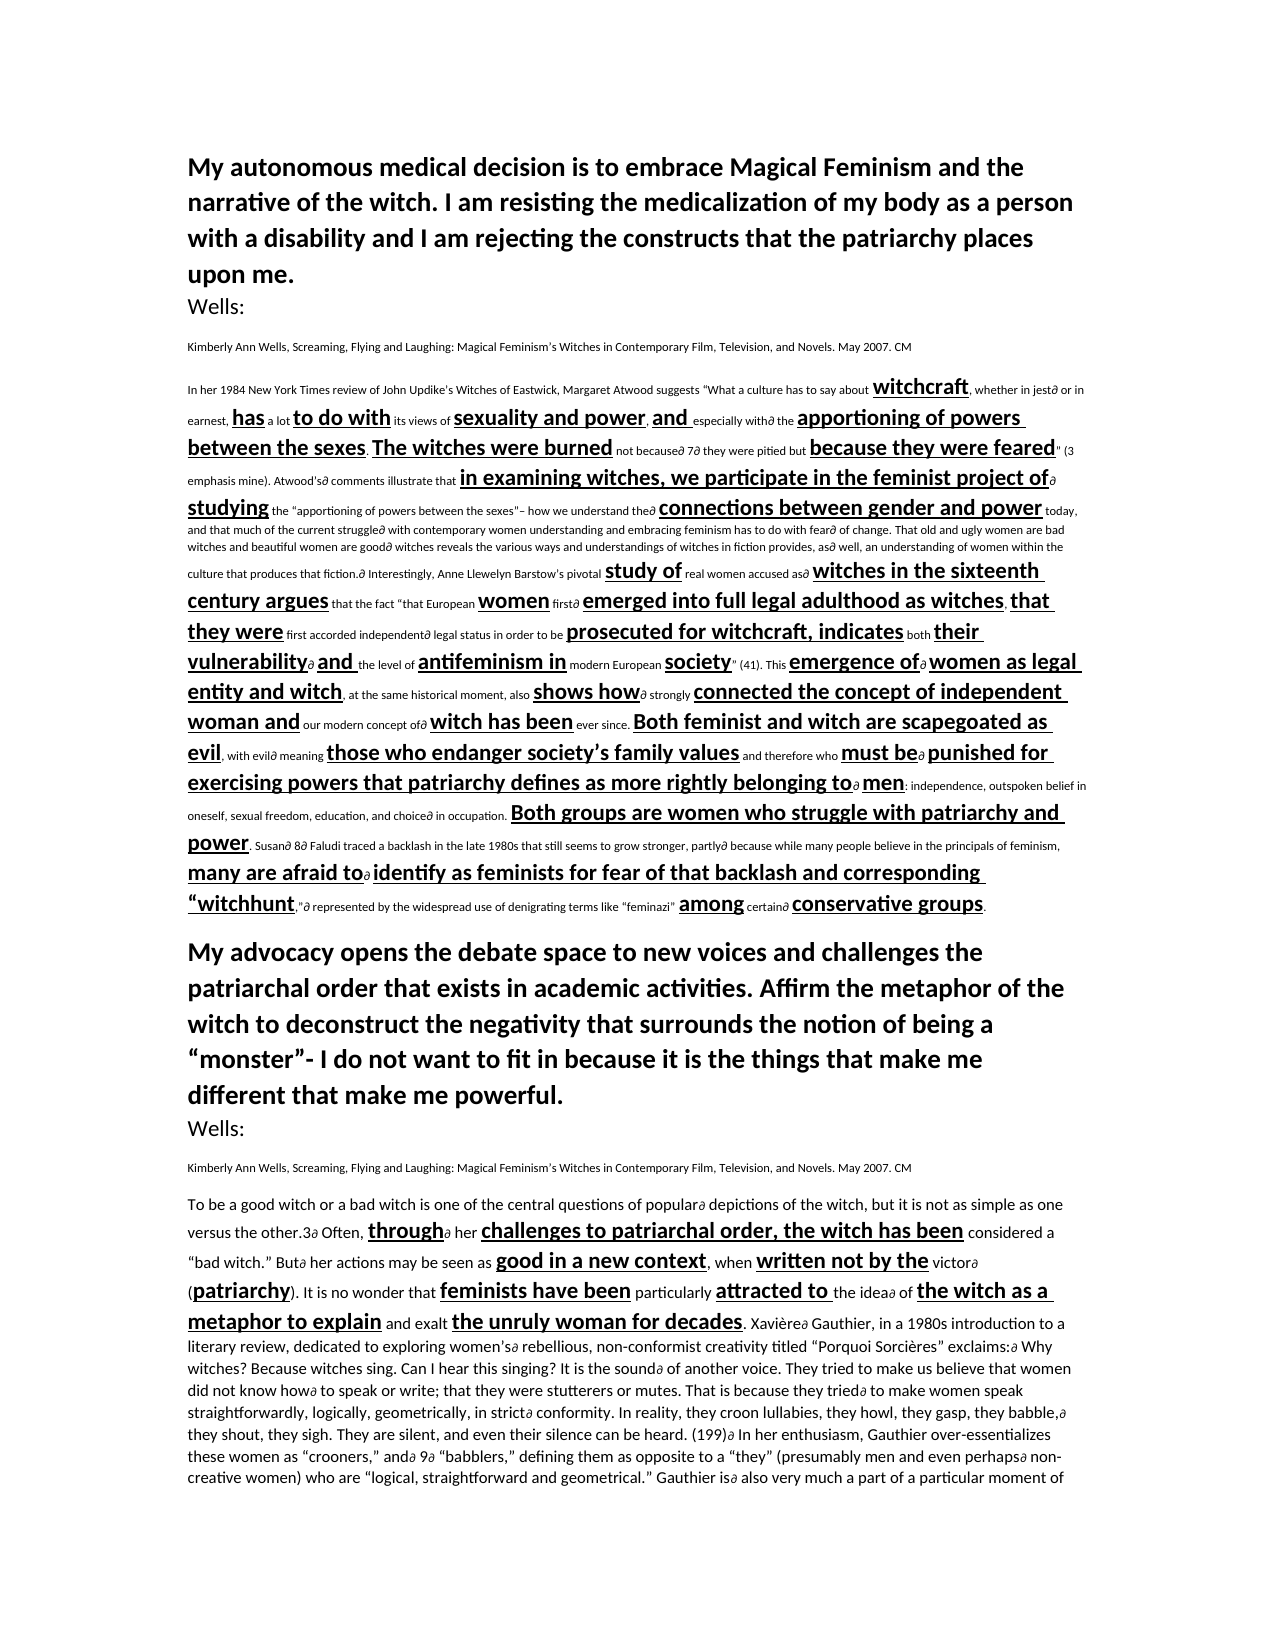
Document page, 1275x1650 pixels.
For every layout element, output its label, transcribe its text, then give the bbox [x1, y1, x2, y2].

subtitle My advocacy opens the debate space to new voices and challenges the patriarchal order that exists in academic activities. Affirm the metaphor of the witch to deconstruct the negativity that surrounds the notion of being a “monster”- I do not want to fit in because it is the things that make me different that make me powerful. [187, 936, 1087, 1111]
subtitle My autonomous medical decision is to embrace Magical Feminism and the narrative of the witch. I am resisting the medicalization of my body as a person with a disability and I am rejecting the constructs that the patriarchy places upon me. [187, 150, 1087, 290]
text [187, 1194, 1087, 1488]
text Kimberly Ann Wells, Screaming, Flying and Laughing: Magical Feminism’s Witches in Contemporary Film, Television, and Novels. May 2007. CM [187, 339, 1087, 355]
text Kimberly Ann Wells, Screaming, Flying and Laughing: Magical Feminism’s Witches in Contemporary Film, Television, and Novels. May 2007. CM [187, 1161, 1087, 1176]
text In her 1984 New York Times review of John Updike’s Witches of Eastwick, Margaret Atwood suggests “What a culture has to say about witchcraft, whether in jest∂ or in earnest, has a lot to do with its views of sexuality and power, and especially with∂ the apportioning of powers between the sexes. The witches were burned not because∂ 7∂ they were pitied but because they were feared” (3 emphasis mine). Atwood’s∂ comments illustrate that in examining witches, we participate in the feminist project of∂ studying the “apportioning of powers between the sexes”– how we understand the∂ connections between gender and power today, and that much of the current struggle∂ with contemporary women understanding and embracing feminism has to do with fear∂ of change. That old and ugly women are bad witches and beautiful women are good∂ witches reveals the various ways and understandings of witches in fiction provides, as∂ well, an understanding of women within the culture that produces that fiction.∂ Interestingly, Anne Llewelyn Barstow’s pivotal study of real women accused as∂ witches in the sixteenth century argues that the fact “that European women first∂ emerged into full legal adulthood as witches, that they were first accorded independent∂ legal status in order to be prosecuted for witchcraft, indicates both their vulnerability∂ and the level of antifeminism in modern European society” (41). This emergence of∂ women as legal entity and witch, at the same historical moment, also shows how∂ strongly connected the concept of independent woman and our modern concept of∂ witch has been ever since. Both feminist and witch are scapegoated as evil, with evil∂ meaning those who endanger society’s family values and therefore who must be∂ punished for exercising powers that patriarchy defines as more rightly belonging to∂ men: independence, outspoken belief in oneself, sexual freedom, education, and choice∂ in occupation. Both groups are women who struggle with patriarchy and power. Susan∂ 8∂ Faludi traced a backlash in the late 1980s that still seems to grow stronger, partly∂ because while many people believe in the principals of feminism, many are afraid to∂ identify as feminists for fear of that backlash and corresponding “witchhunt,”∂ represented by the widespread use of denigrating terms like “feminazi” among certain∂ conservative groups. [187, 372, 1087, 917]
text Wells: [187, 292, 1087, 321]
text Wells: [187, 1114, 1087, 1142]
